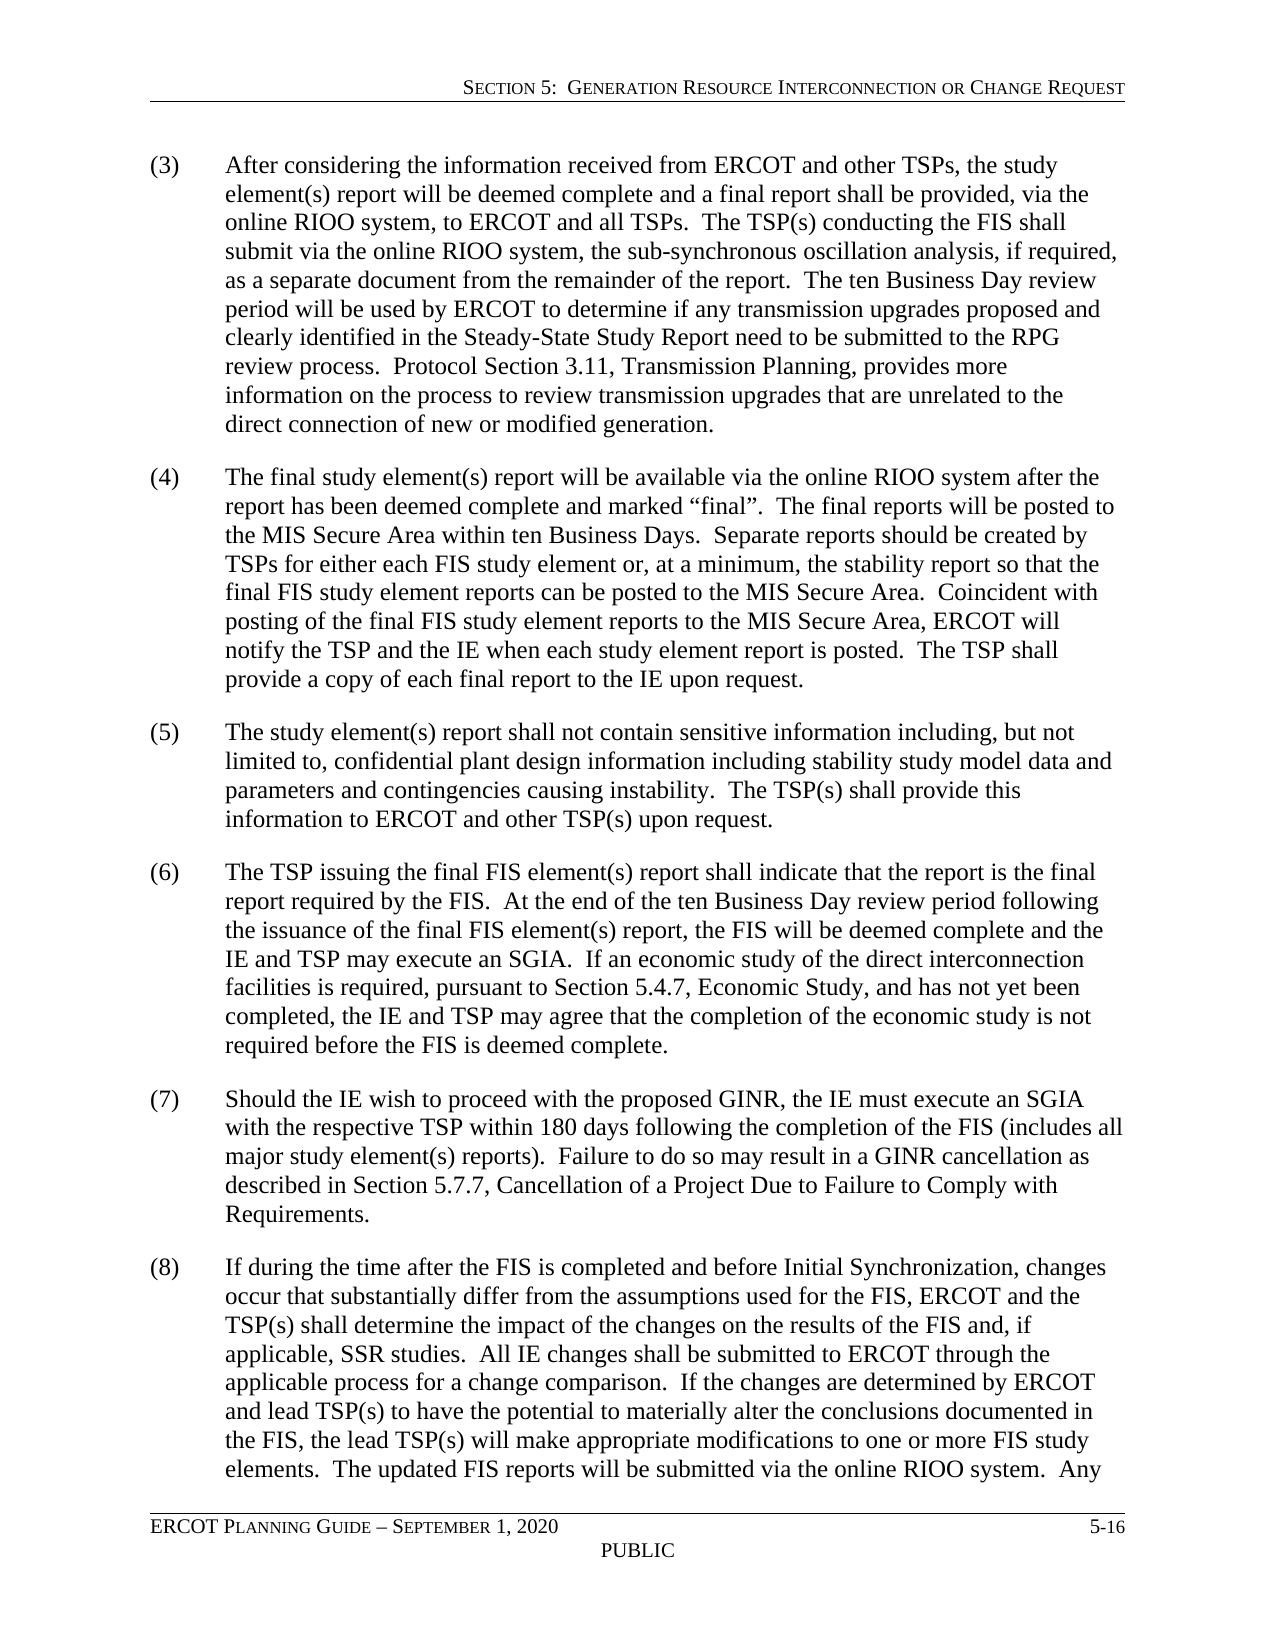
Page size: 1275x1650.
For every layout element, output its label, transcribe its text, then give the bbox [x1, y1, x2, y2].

text (5) The study element(s) report shall not contain sensitive information including, but not limited to, confidential plant design information including stability study model data and parameters and contingencies causing instability. The TSP(s) shall provide this information to ERCOT and other TSP(s) upon request. [150, 717, 1125, 832]
text (3) After considering the information received from ERCOT and other TSPs, the study element(s) report will be deemed complete and a final report shall be provided, via the online RIOO system, to ERCOT and all TSPs. The TSP(s) conducting the FIS shall submit via the online RIOO system, the sub-synchronous oscillation analysis, if required, as a separate document from the remainder of the report. The ten Business Day review period will be used by ERCOT to determine if any transmission upgrades proposed and clearly identified in the Steady-State Study Report need to be submitted to the RPG review process. Protocol Section 3.11, Transmission Planning, provides more information on the process to review transmission upgrades that are unrelated to the direct connection of new or modified generation. [150, 150, 1125, 437]
text (4) The final study element(s) report will be available via the online RIOO system after the report has been deemed complete and marked “final”. The final reports will be posted to the MIS Secure Area within ten Business Days. Separate reports should be created by TSPs for either each FIS study element or, at a minimum, the stability report so that the final FIS study element reports can be posted to the MIS Secure Area. Coincident with posting of the final FIS study element reports to the MIS Secure Area, ERCOT will notify the TSP and the IE when each study element report is posted. The TSP shall provide a copy of each final report to the IE upon request. [150, 462, 1125, 692]
text (6) The TSP issuing the final FIS element(s) report shall indicate that the report is the final report required by the FIS. At the end of the ten Business Day review period following the issuance of the final FIS element(s) report, the FIS will be deemed complete and the IE and TSP may execute an SGIA. If an economic study of the direct interconnection facilities is required, pursuant to Section 5.4.7, Economic Study, and has not yet been completed, the IE and TSP may agree that the completion of the economic study is not required before the FIS is deemed complete. [150, 857, 1125, 1059]
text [150, 1252, 1125, 1482]
text (7) Should the IE wish to proceed with the proposed GINR, the IE must execute an SGIA with the respective TSP within 180 days following the completion of the FIS (includes all major study element(s) reports). Failure to do so may result in a GINR cancellation as described in Section 5.7.7, Cancellation of a Project Due to Failure to Comply with Requirements. [150, 1084, 1125, 1227]
